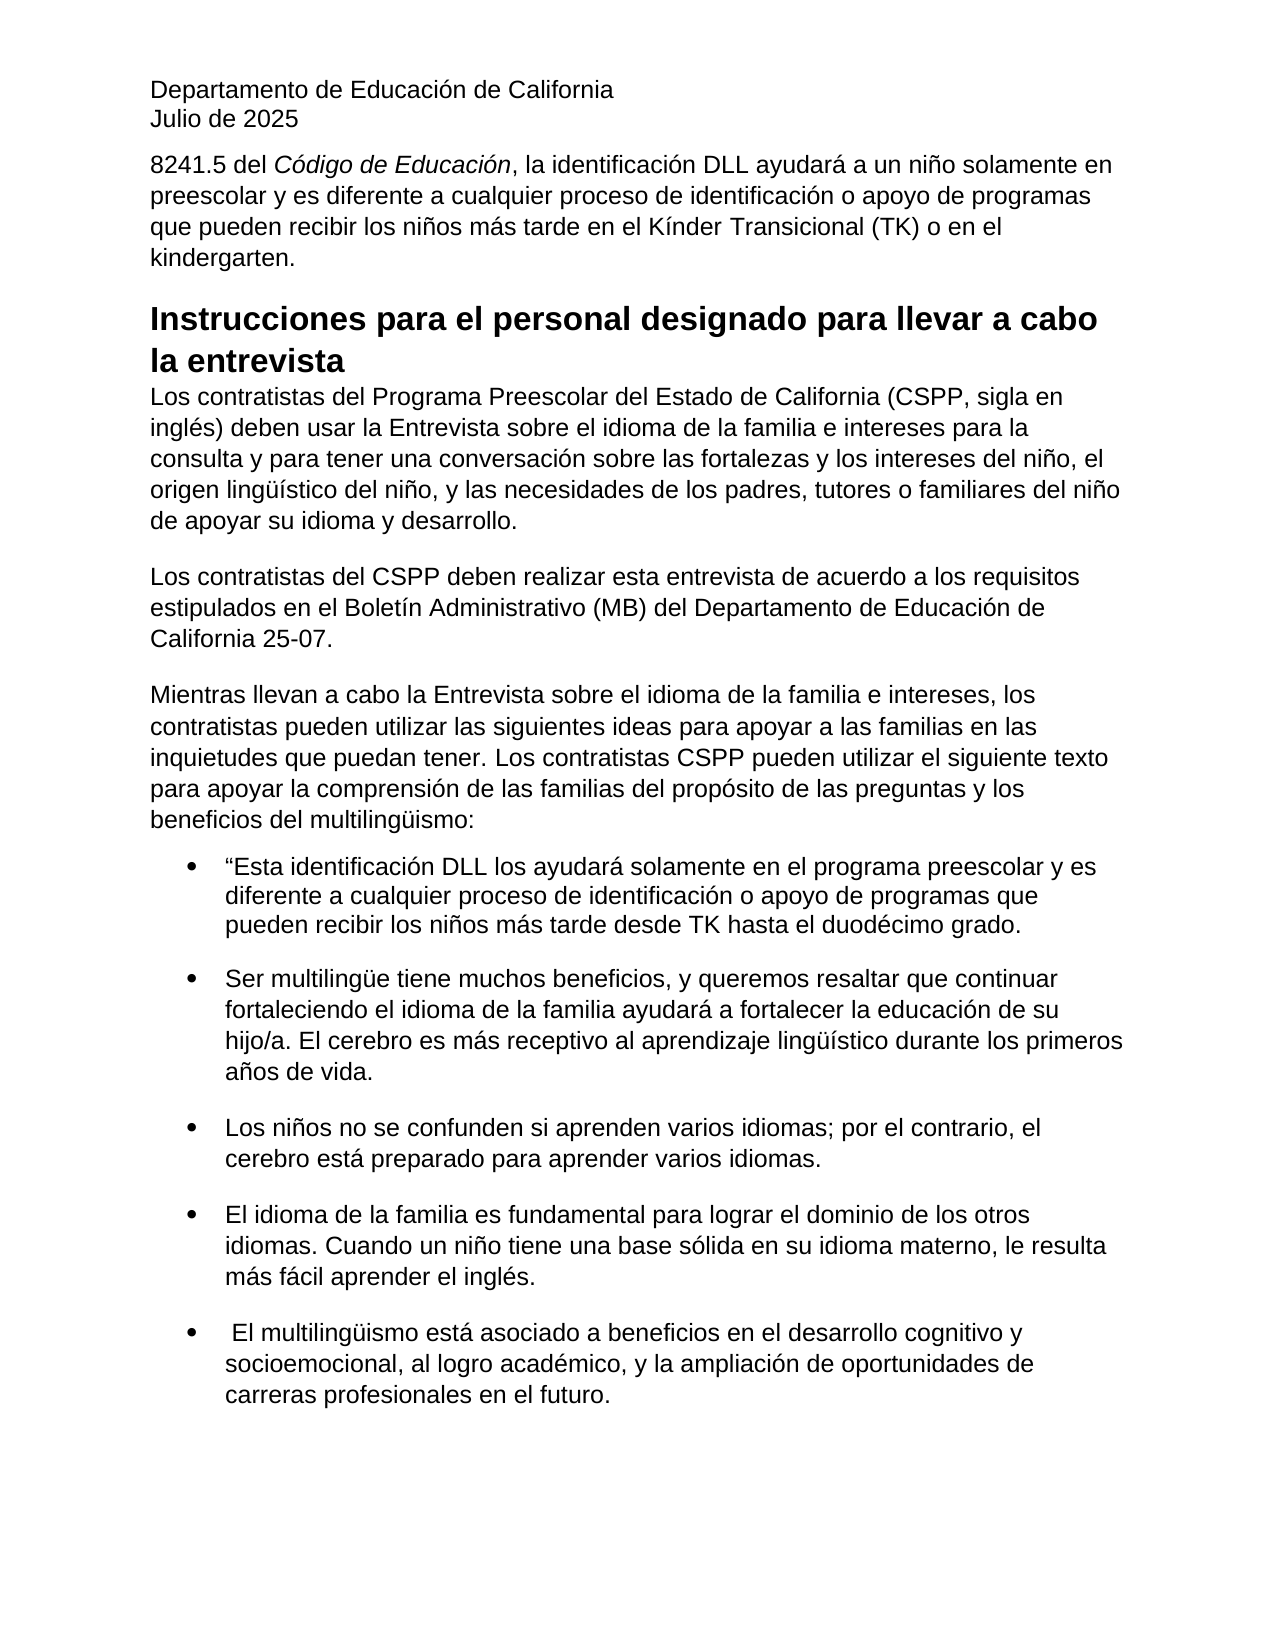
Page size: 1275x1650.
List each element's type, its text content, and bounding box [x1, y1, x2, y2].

text Los contratistas del Programa Preescolar del Estado de California (CSPP, sigla en inglés) deben usar la Entrevista sobre el idioma de la familia e intereses para la consulta y para tener una conversación sobre las fortalezas y los intereses del niño, el origen lingüístico del niño, y las necesidades de los padres, tutores o familiares del niño de apoyar su idioma y desarrollo. [150, 382, 1125, 535]
list “Esta identificación DLL los ayudará solamente en el programa preescolar y es diferente a cualquier proceso de identificación o apoyo de programas que pueden recibir los niños más tarde desde TK hasta el duodécimo grado. [187, 852, 1125, 939]
list Los niños no se confunden si aprenden varios idiomas; por el contrario, el cerebro está preparado para aprender varios idiomas. [187, 1113, 1125, 1173]
list El multilingüismo está asociado a beneficios en el desarrollo cognitivo y socioemocional, al logro académico, y la ampliación de oportunidades de carreras profesionales en el futuro. [187, 1318, 1125, 1409]
subtitle Instrucciones para el personal designado para llevar a cabo la entrevista [150, 299, 1125, 379]
text Los contratistas del CSPP deben realizar esta entrevista de acuerdo a los requisitos estipulados en el Boletín Administrativo (MB) del Departamento de Educación de California 25-07. [150, 562, 1125, 653]
list Ser multilingüe tiene muchos beneficios, y queremos resaltar que continuar fortaleciendo el idioma de la familia ayudará a fortalecer la educación de su hijo/a. El cerebro es más receptivo al aprendizaje lingüístico durante los primeros años de vida. [187, 964, 1125, 1086]
list El idioma de la familia es fundamental para lograr el dominio de los otros idiomas. Cuando un niño tiene una base sólida en su idioma materno, le resulta más fácil aprender el inglés. [187, 1200, 1125, 1291]
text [150, 150, 1125, 272]
text Mientras llevan a cabo la Entrevista sobre el idioma de la familia e intereses, los contratistas pueden utilizar las siguientes ideas para apoyar a las familias en las inquietudes que puedan tener. Los contratistas CSPP pueden utilizar el siguiente texto para apoyar la comprensión de las familias del propósito de las preguntas y los beneficios del multilingüismo: [150, 680, 1125, 833]
